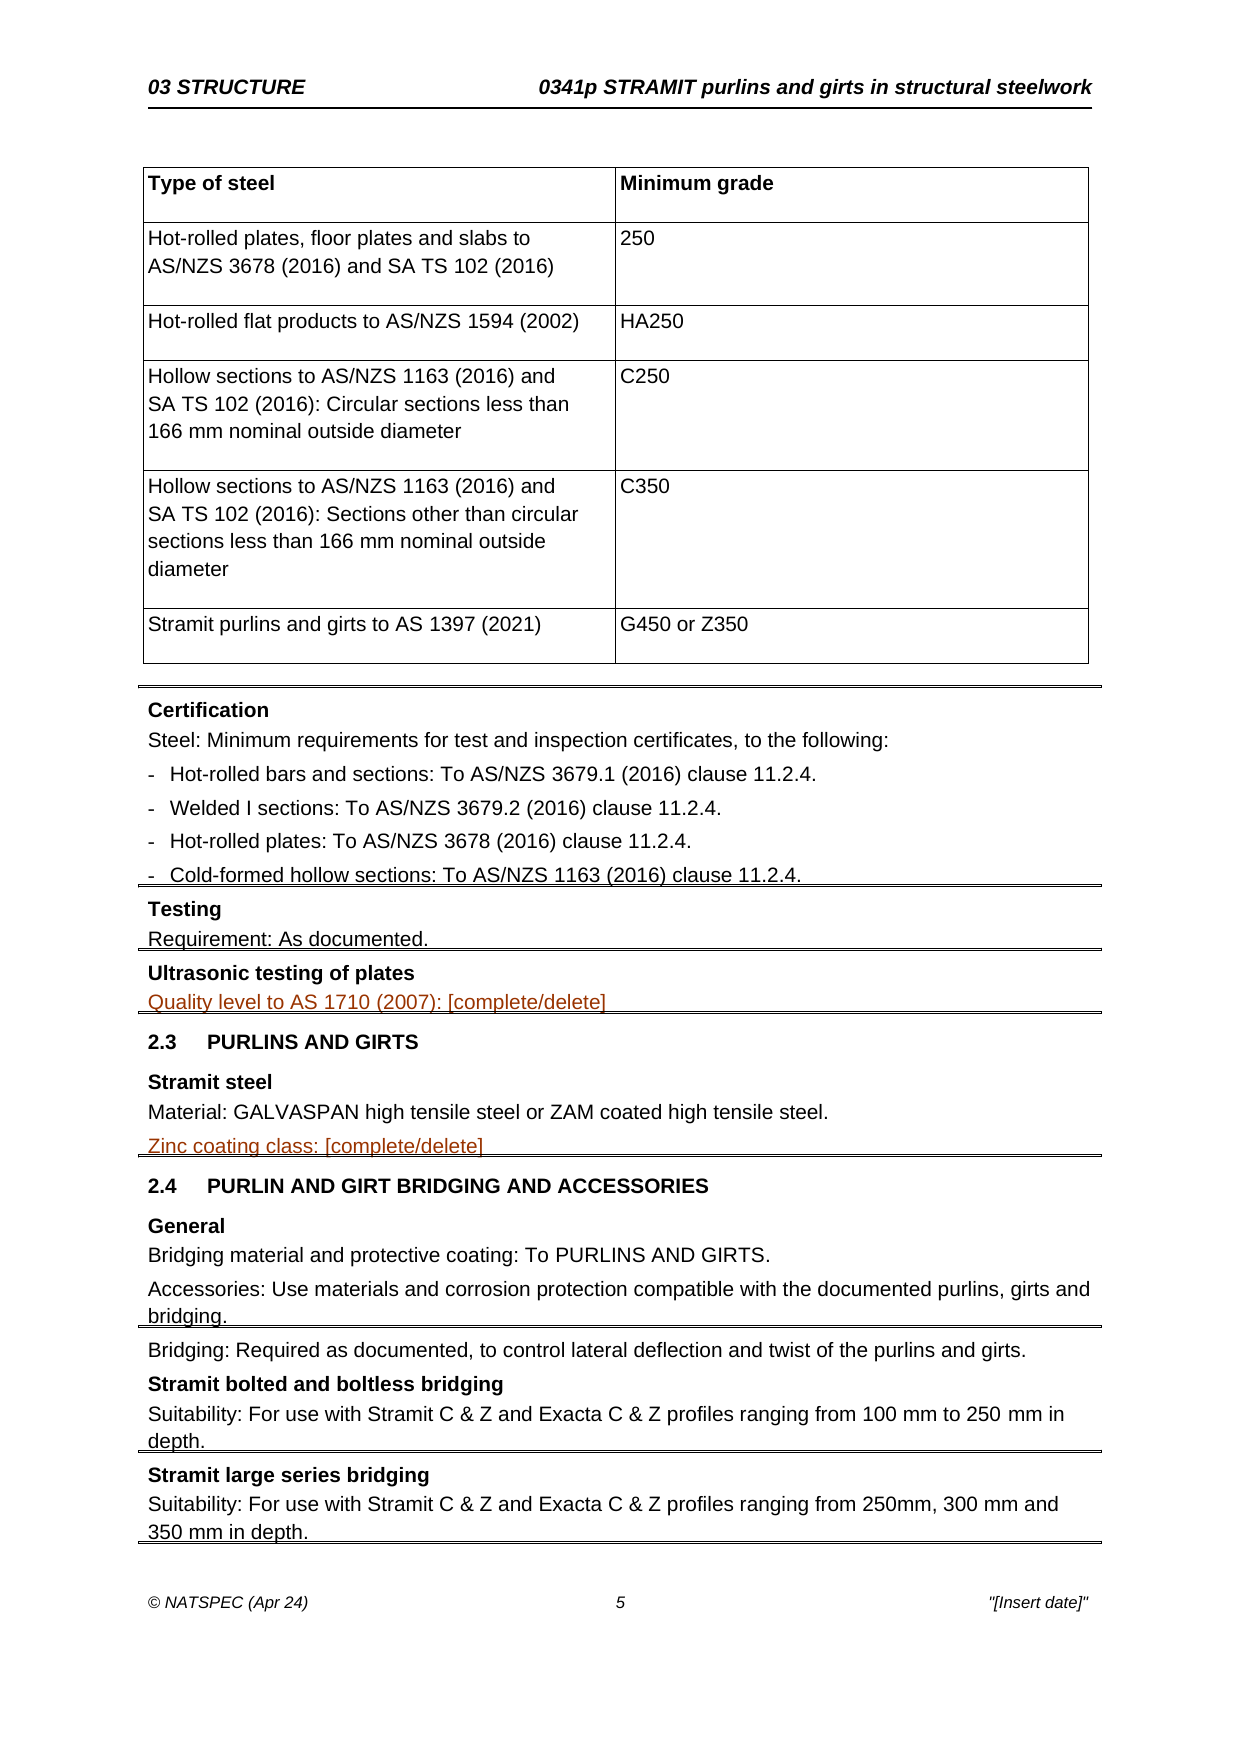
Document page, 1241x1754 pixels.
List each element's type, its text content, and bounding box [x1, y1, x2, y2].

text Hot-rolled plates: To AS/NZS 3678 (2016) clause 11.2.4. [148, 829, 1092, 853]
table_header Type of steel [144, 168, 615, 222]
table_cell C350 [616, 471, 1088, 608]
text Welded I sections: To AS/NZS 3679.2 (2016) clause 11.2.4. [148, 795, 1092, 819]
subtitle PURLINS AND GIRTS [148, 1030, 1092, 1054]
subtitle Testing [148, 897, 1092, 921]
table_cell 250 [616, 223, 1088, 305]
subtitle Certification [148, 698, 1092, 722]
text Bridging material and protective coating: To PURLINS AND GIRTS. [148, 1243, 1092, 1267]
text Quality level to AS 1710 (2007): [148, 990, 1092, 1011]
subtitle General [148, 1213, 1092, 1237]
text Hot-rolled bars and sections: To AS/NZS 3679.1 (2016) clause 11.2.4. [148, 761, 1092, 786]
table_cell Hot-rolled plates, floor plates and slabs to AS/NZS 3678 (2016) and SA TS 102 (2016) [144, 223, 615, 305]
subtitle Stramit bolted and boltless bridging [148, 1372, 1092, 1396]
table_cell Stramit purlins and girts to AS 1397 (2021) [144, 609, 615, 663]
text Steel: Minimum requirements for test and inspection certificates, to the following: [148, 728, 1092, 752]
text Suitability: For use with Stramit C & Z and Exacta C & Z profiles ranging from 100 mm to 250 mm in depth. [148, 1401, 1092, 1450]
subtitle Stramit steel [148, 1070, 1092, 1094]
text Material: GALVASPAN high tensile steel or ZAM coated high tensile steel. [148, 1100, 1092, 1124]
table_cell Hollow sections to AS/NZS 1163 (2016) and SA TS 102 (2016): Circular sections less than 166 mm nominal outside diameter [144, 361, 615, 470]
text Cold-formed hollow sections: To AS/NZS 1163 (2016) clause 11.2.4. [148, 863, 1092, 884]
text Suitability: For use with Stramit C & Z and Exacta C & Z profiles ranging from 250mm, 300 mm and 350 mm in depth. [148, 1492, 1092, 1541]
table_cell G450 or Z350 [616, 609, 1088, 663]
text Bridging: Required as documented, to control lateral deflection and twist of the purlins and girts. [148, 1338, 1092, 1362]
text Accessories: Use materials and corrosion protection compatible with the documented purlins, girts and bridging. [148, 1277, 1092, 1325]
table_cell C250 [616, 361, 1088, 470]
subtitle Stramit large series bridging [148, 1463, 1092, 1487]
text Requirement: As documented. [148, 927, 1092, 948]
table_cell Hot-rolled flat products to AS/NZS 1594 (2002) [144, 306, 615, 360]
text Zinc coating class: [148, 1133, 1092, 1154]
table_cell HA250 [616, 306, 1088, 360]
table_header Minimum grade [616, 168, 1088, 222]
subtitle Ultrasonic testing of plates [148, 961, 1092, 984]
subtitle Purlin and girt bridging and accessories [148, 1173, 1092, 1197]
table_cell Hollow sections to AS/NZS 1163 (2016) and SA TS 102 (2016): Sections other than circular sections less than 166 mm nominal outside diameter [144, 471, 615, 608]
